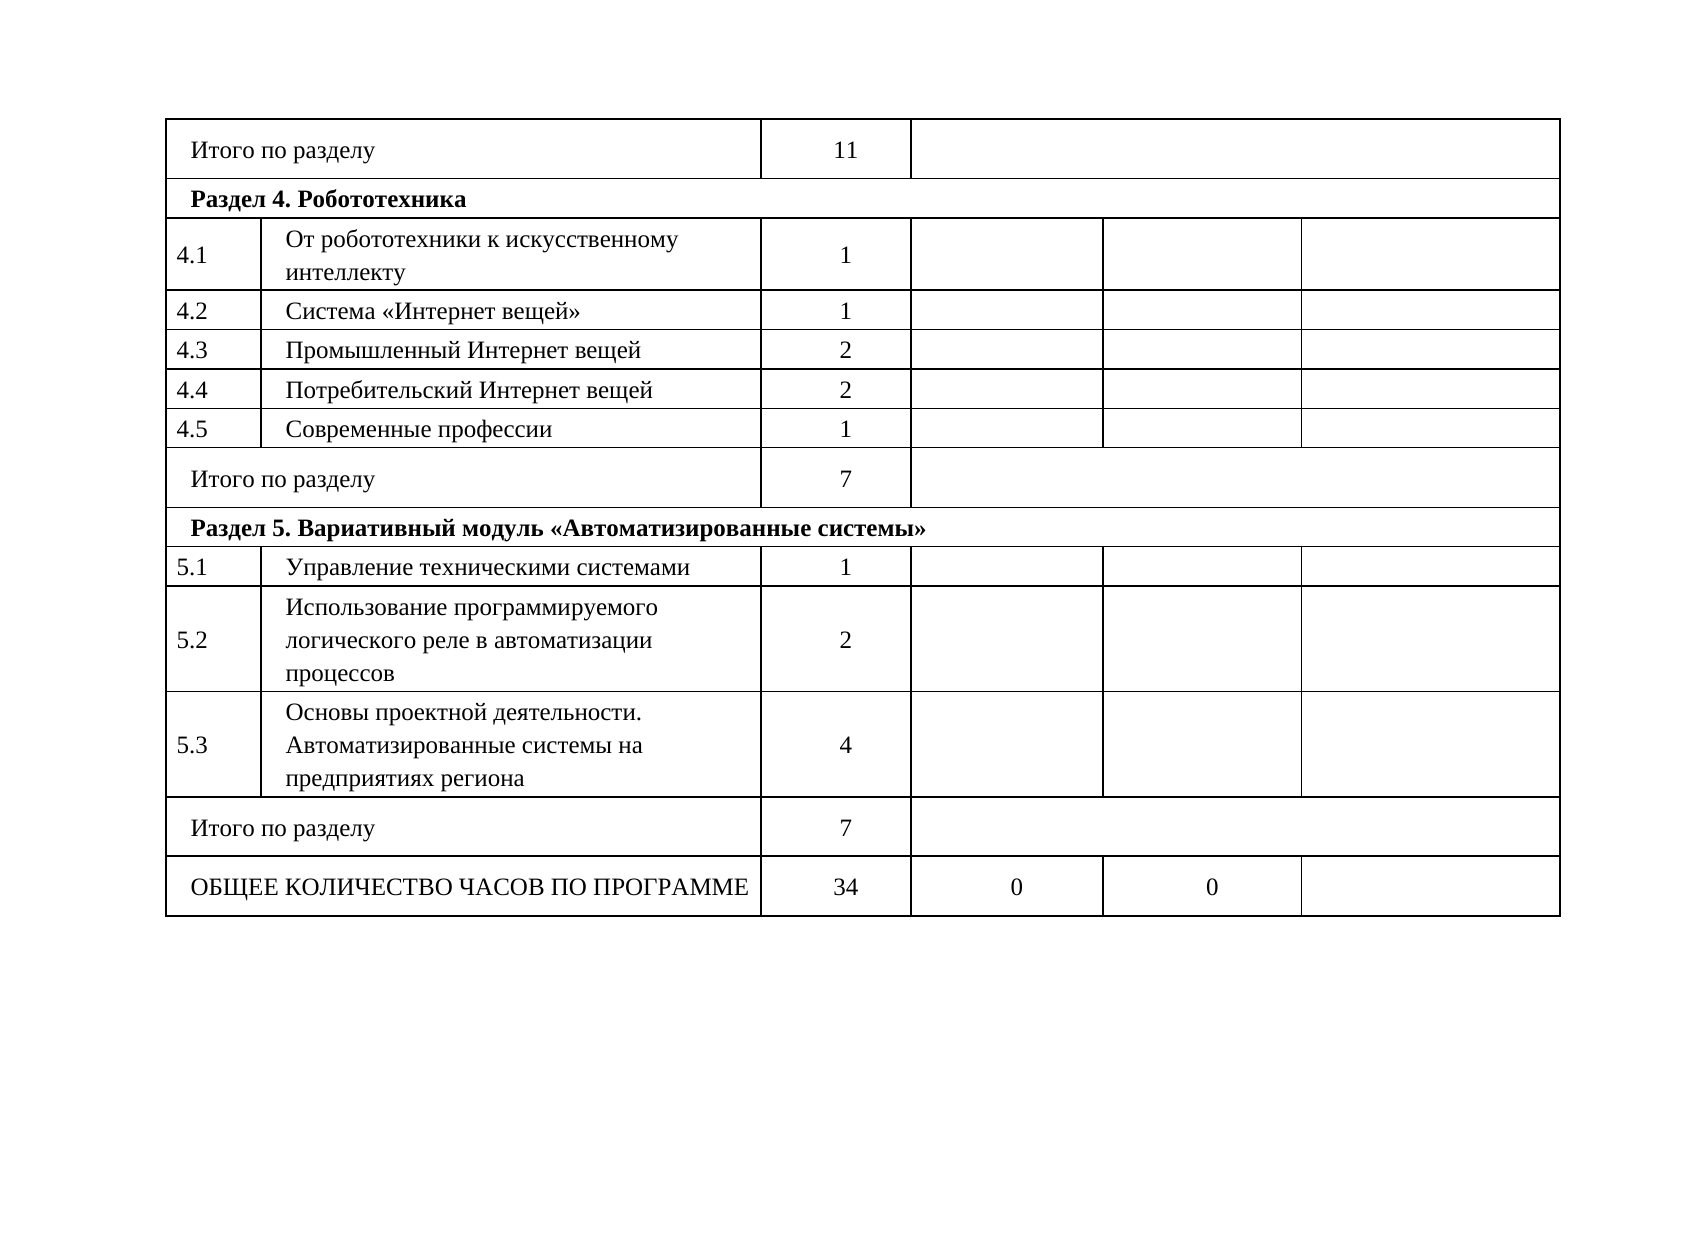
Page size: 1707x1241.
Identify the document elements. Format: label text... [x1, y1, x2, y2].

table_cell [1104, 330, 1301, 368]
table_cell Раздел 4. Робототехника [167, 179, 1559, 217]
table_cell Итого по разделу [167, 798, 760, 855]
table_cell Использование программируемого логического реле в автоматизации процессов [262, 587, 760, 691]
table_cell [912, 547, 1102, 585]
table_cell Современные профессии [262, 409, 760, 447]
table_cell [912, 291, 1102, 329]
table_cell 4.1 [167, 219, 260, 289]
table_cell ОБЩЕЕ КОЛИЧЕСТВО ЧАСОВ ПО ПРОГРАММЕ [167, 857, 760, 915]
table_cell 1 [762, 409, 910, 447]
table_cell 11 [762, 120, 910, 178]
table_cell 1 [762, 547, 910, 585]
table_cell [912, 409, 1102, 447]
table_cell Промышленный Интернет вещей [262, 330, 760, 368]
table_cell 7 [762, 448, 910, 506]
table_cell 4.5 [167, 409, 260, 447]
table_cell 5.1 [167, 547, 260, 585]
table_cell [912, 330, 1102, 368]
table_cell [1302, 370, 1559, 407]
table_cell [1302, 857, 1559, 915]
table_cell Потребительский Интернет вещей [262, 370, 760, 407]
table_cell Раздел 5. Вариативный модуль «Автоматизированные системы» [167, 508, 1559, 546]
table_cell [1302, 409, 1559, 447]
table_cell От робототехники к искусственному интеллекту [262, 219, 760, 289]
table_cell 5.3 [167, 692, 260, 796]
table_cell [912, 370, 1102, 407]
table_cell [912, 798, 1559, 855]
table_cell 2 [762, 587, 910, 691]
table_cell 1 [762, 291, 910, 329]
table_cell [1302, 692, 1559, 796]
table_cell [1302, 291, 1559, 329]
table_cell [1104, 291, 1301, 329]
table_cell 0 [912, 857, 1102, 915]
table_cell [912, 587, 1102, 691]
table_cell [1302, 547, 1559, 585]
table_cell 7 [762, 798, 910, 855]
table_cell [1302, 330, 1559, 368]
table_cell [1104, 587, 1301, 691]
table_cell Основы проектной деятельности. Автоматизированные системы на предприятиях региона [262, 692, 760, 796]
table_cell [1302, 219, 1559, 289]
table_cell [1104, 692, 1301, 796]
table_cell 2 [762, 330, 910, 368]
table_cell [912, 219, 1102, 289]
table_cell Итого по разделу [167, 448, 760, 506]
table_cell Итого по разделу [167, 120, 760, 178]
table_cell Управление техническими системами [262, 547, 760, 585]
table_cell [1104, 370, 1301, 407]
table_cell [1104, 219, 1301, 289]
table_cell [1302, 587, 1559, 691]
table_cell 4.2 [167, 291, 260, 329]
table_cell 4.3 [167, 330, 260, 368]
table_cell 34 [762, 857, 910, 915]
table_cell [912, 448, 1559, 506]
table_cell Система «Интернет вещей» [262, 291, 760, 329]
table_cell [912, 120, 1559, 178]
table_cell 4 [762, 692, 910, 796]
table_cell [1104, 547, 1301, 585]
table_cell [1104, 409, 1301, 447]
table_cell 1 [762, 219, 910, 289]
table_cell 4.4 [167, 370, 260, 407]
table_cell 0 [1104, 857, 1301, 915]
table_cell [912, 692, 1102, 796]
table_cell 5.2 [167, 587, 260, 691]
table_cell 2 [762, 370, 910, 407]
